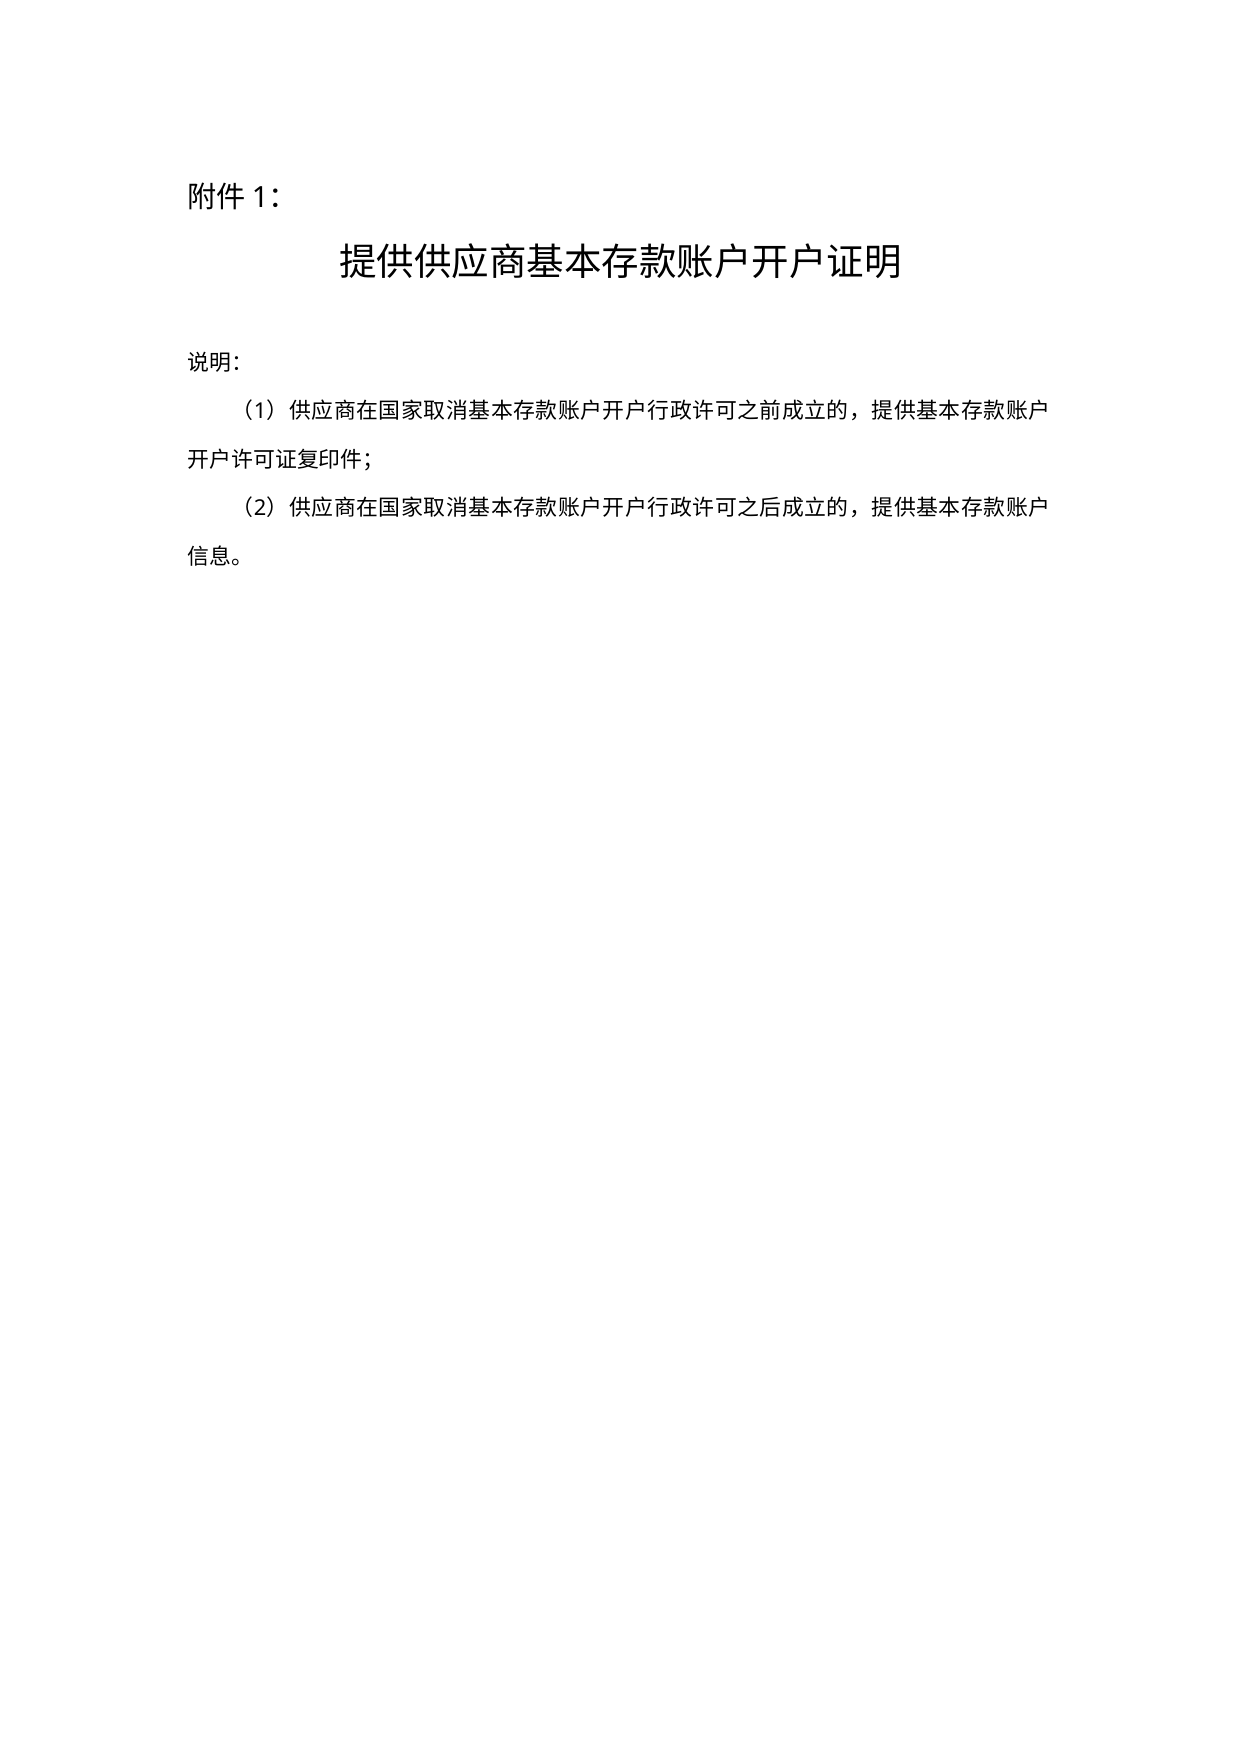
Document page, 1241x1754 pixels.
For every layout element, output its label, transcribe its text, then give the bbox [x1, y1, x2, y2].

text 附件1： [187, 162, 1053, 227]
text （2）供应商在国家取消基本存款账户开户行政许可之后成立的，提供基本存款账户信息。 [187, 489, 1053, 571]
text 提供供应商基本存款账户开户证明 [187, 227, 1053, 292]
text 说明： [187, 344, 1053, 377]
text （1）供应商在国家取消基本存款账户开户行政许可之前成立的，提供基本存款账户开户许可证复印件； [187, 392, 1053, 474]
